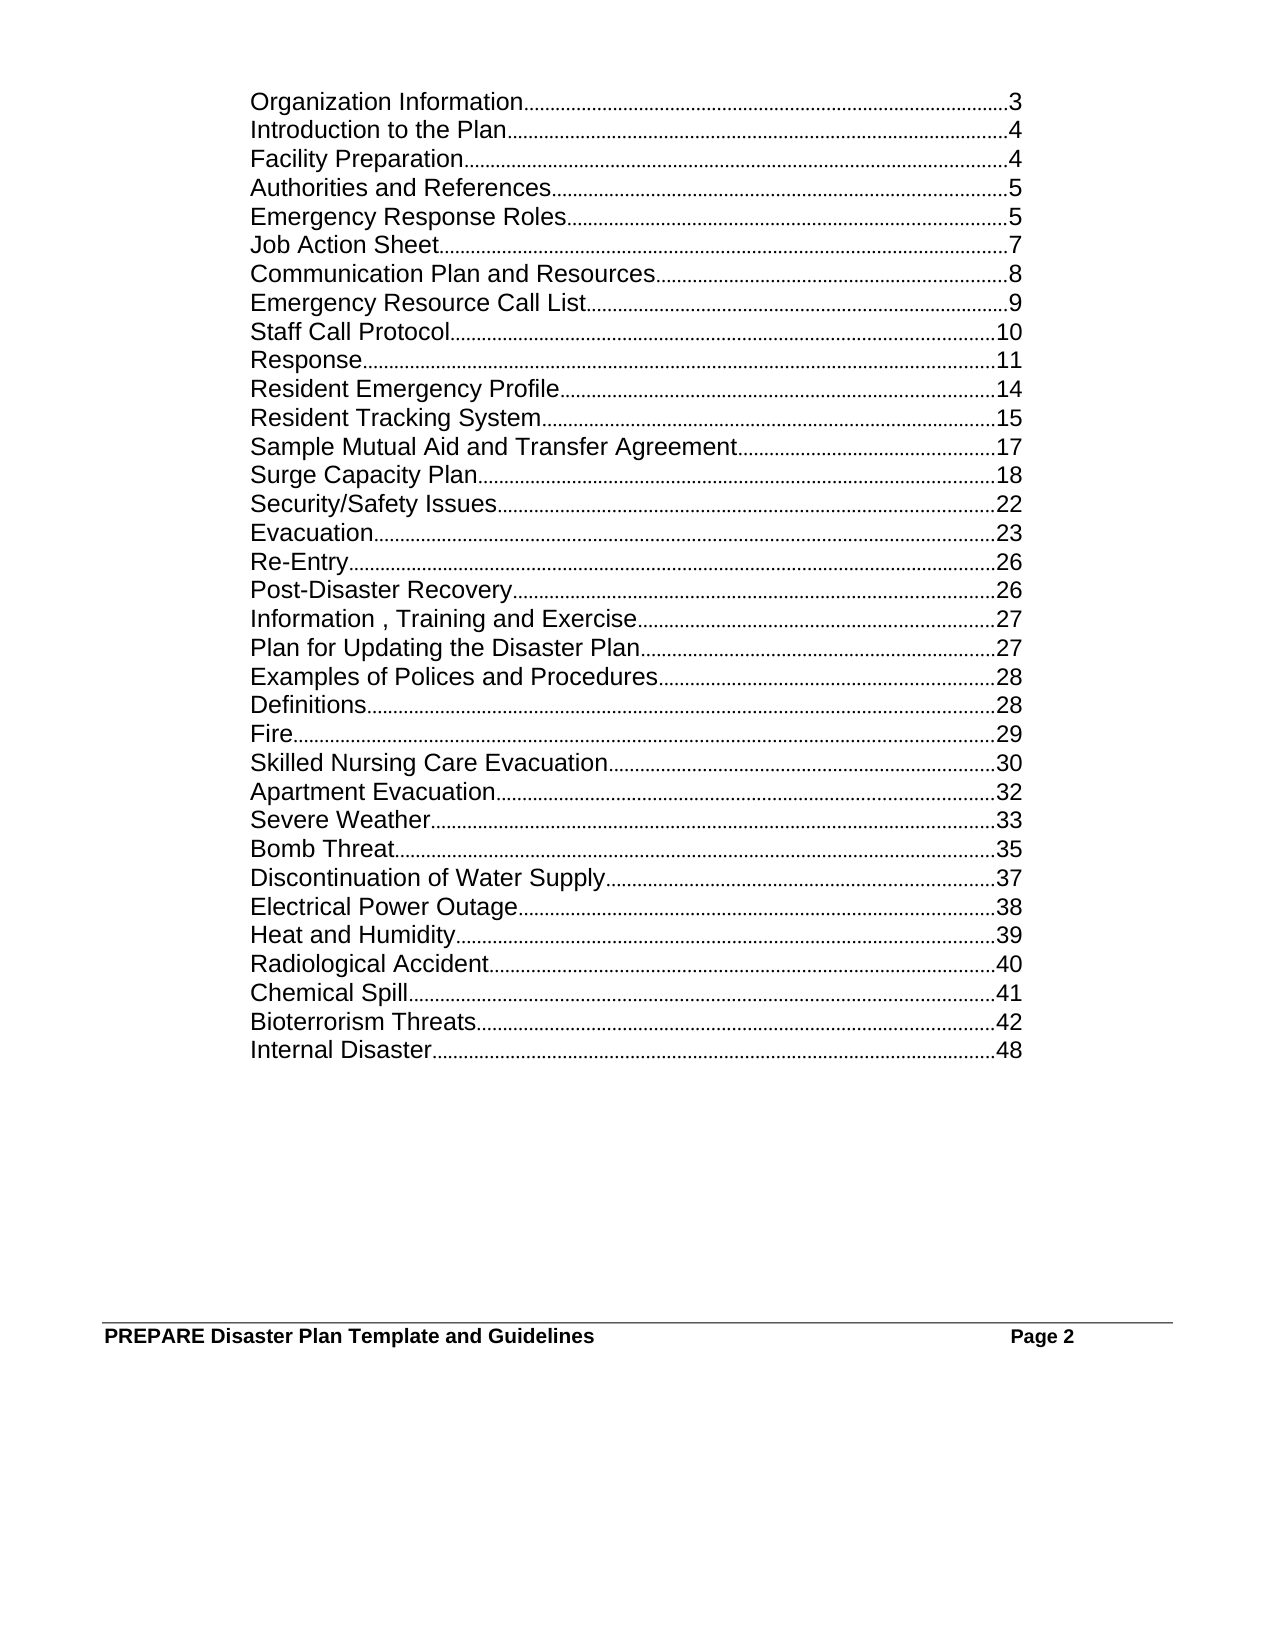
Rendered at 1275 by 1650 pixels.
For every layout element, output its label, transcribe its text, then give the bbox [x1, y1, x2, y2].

text Bioterrorism Threats 42 [250, 1007, 1079, 1035]
text Information , Training and Exercise 27 [250, 604, 1079, 633]
text Fire 29 [250, 719, 1079, 748]
text Response 11 [250, 345, 1079, 374]
text Surge Capacity Plan 18 [250, 460, 1079, 489]
text Severe Weather 33 [250, 805, 1079, 834]
text Heat and Humidity 39 [250, 920, 1079, 949]
text Electrical Power Outage 38 [250, 892, 1079, 920]
text Bomb Threat 35 [250, 834, 1079, 863]
text Job Action Sheet 7 [250, 230, 1079, 259]
text Examples of Polices and Procedures 28 [250, 662, 1079, 690]
text Resident Emergency Profile 14 [250, 374, 1079, 403]
text Definitions 28 [250, 690, 1079, 719]
text Staff Call Protocol 10 [250, 317, 1079, 345]
text Facility Preparation 4 [250, 144, 1079, 173]
text Radiological Accident 40 [250, 949, 1079, 978]
text Evacuation 23 [250, 518, 1079, 547]
text Communication Plan and Resources 8 [250, 259, 1079, 288]
text Emergency Resource Call List 9 [250, 288, 1079, 317]
text Introduction to the Plan 4 [250, 115, 1079, 144]
text Plan for Updating the Disaster Plan 27 [250, 633, 1079, 662]
text Re-Entry 26 [250, 547, 1079, 575]
text Organization Information 3 [250, 87, 1079, 115]
text Discontinuation of Water Supply 37 [250, 863, 1079, 892]
text Emergency Response Roles 5 [250, 202, 1079, 230]
text Skilled Nursing Care Evacuation 30 [250, 748, 1079, 777]
text PREPARE Disaster Plan Template and Guidelines Page 2 [104, 1323, 1079, 1347]
text Security/Safety Issues 22 [250, 489, 1079, 518]
text Authorities and References 5 [250, 173, 1079, 202]
text Internal Disaster 48 [250, 1035, 1079, 1064]
text Chemical Spill 41 [250, 978, 1079, 1007]
text Post-Disaster Recovery 26 [250, 575, 1079, 604]
text Apartment Evacuation 32 [250, 777, 1079, 805]
text Sample Mutual Aid and Transfer Agreement 17 [250, 432, 1079, 460]
text Resident Tracking System 15 [250, 403, 1079, 432]
